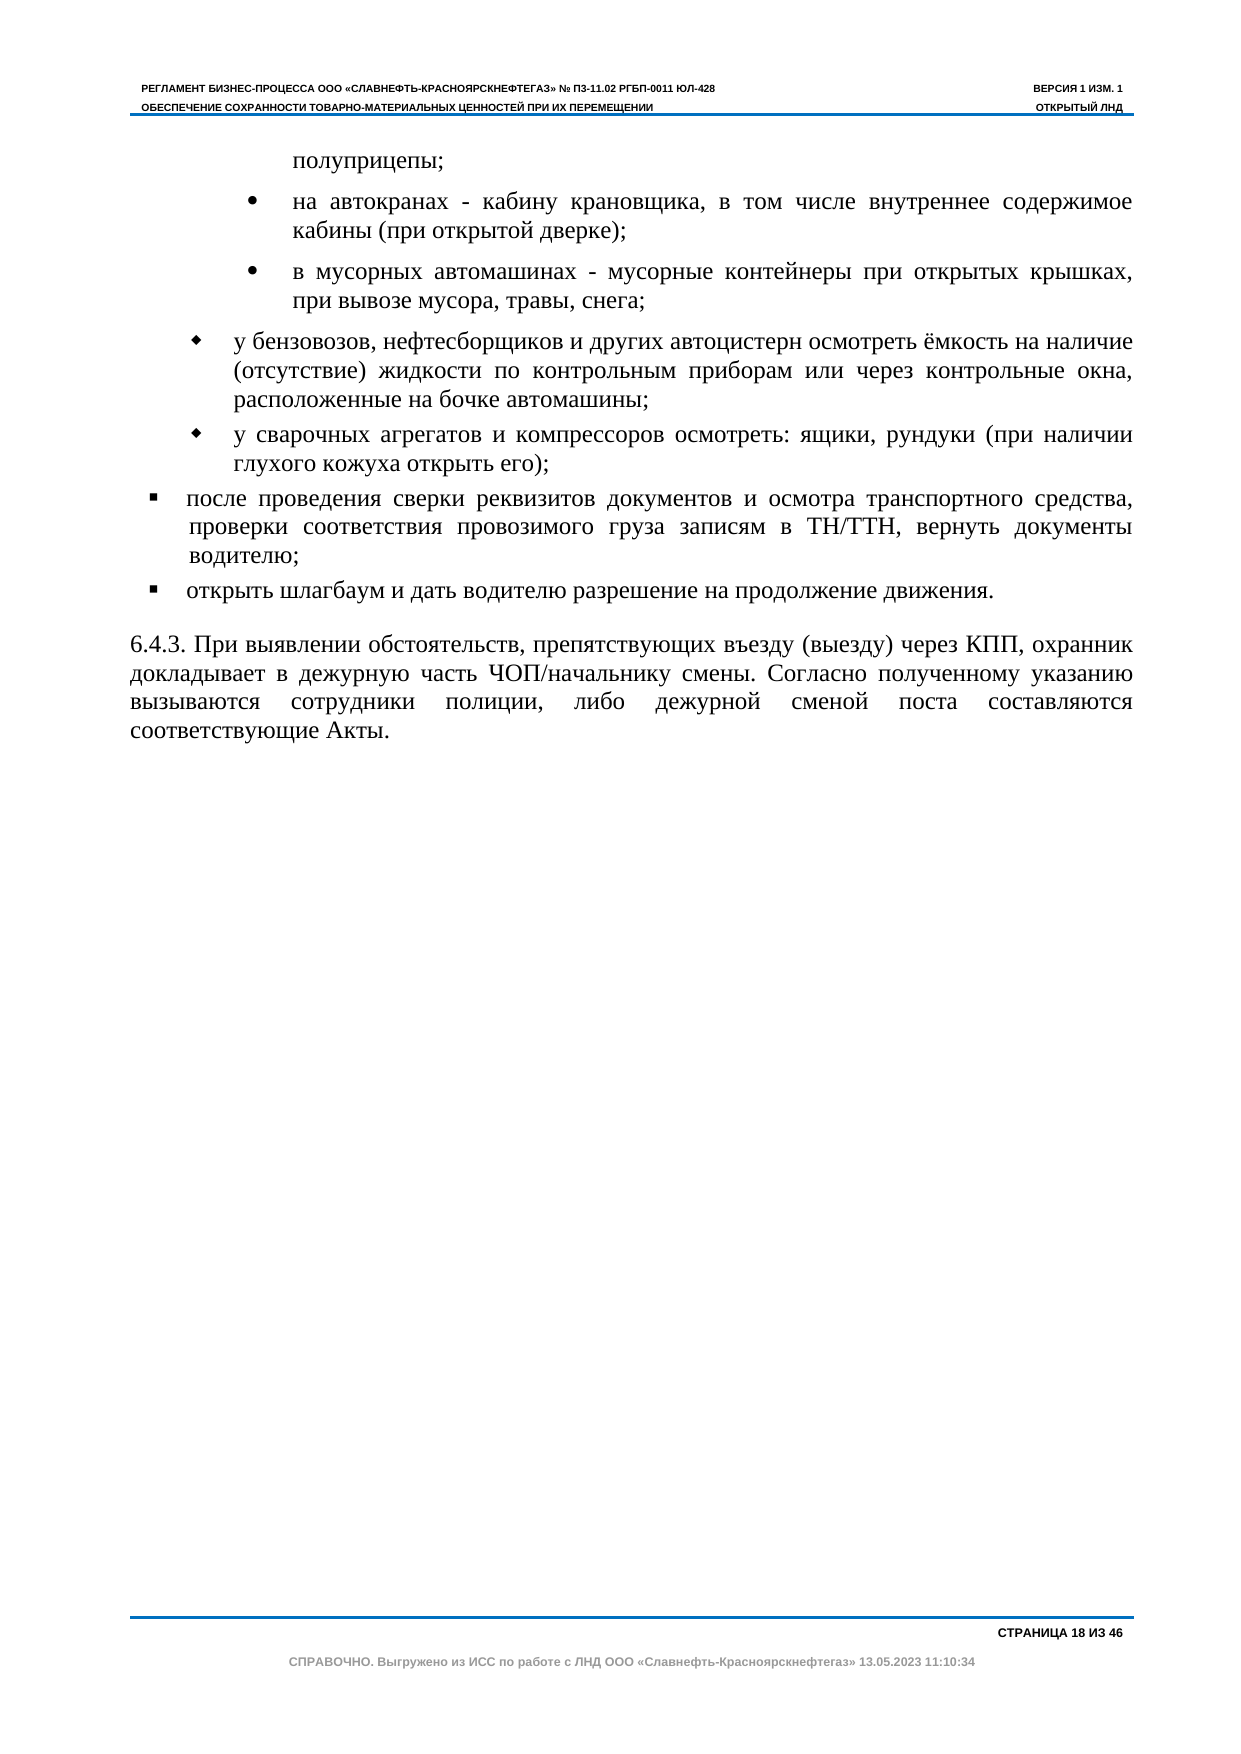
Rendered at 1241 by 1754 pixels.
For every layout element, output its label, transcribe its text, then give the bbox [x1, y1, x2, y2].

list после проведения сверки реквизитов документов и осмотра транспортного средства, проверки соответствия провозимого груза записям в ТН/ТТН, вернуть документы водителю; [148, 483, 1134, 569]
list на автокранах - кабину крановщика, в том числе внутреннее содержимое кабины (при открытой дверке); [248, 186, 1134, 244]
list у бензовозов, нефтесборщиков и других автоцистерн осмотреть ёмкость на наличие (отсутствие) жидкости по контрольным приборам или через контрольные окна, расположенные на бочке автомашины; [189, 326, 1134, 413]
list в мусорных автомашинах - мусорные контейнеры при открытых крышках, при вывозе мусора, травы, снега; [248, 256, 1134, 314]
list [248, 145, 1134, 174]
list у сварочных агрегатов и компрессоров осмотреть: ящики, рундуки (при наличии глухого кожуха открыть его); [189, 419, 1134, 476]
text 6.4.3. При выявлении обстоятельств, препятствующих въезду (выезду) через КПП, охранник докладывает в дежурную часть ЧОП/начальнику смены. Согласно полученному указанию вызываются сотрудники полиции, либо дежурной сменой поста составляются соответствующие Акты. [130, 629, 1134, 744]
list открыть шлагбаум и дать водителю разрешение на продолжение движения. [148, 575, 1134, 604]
